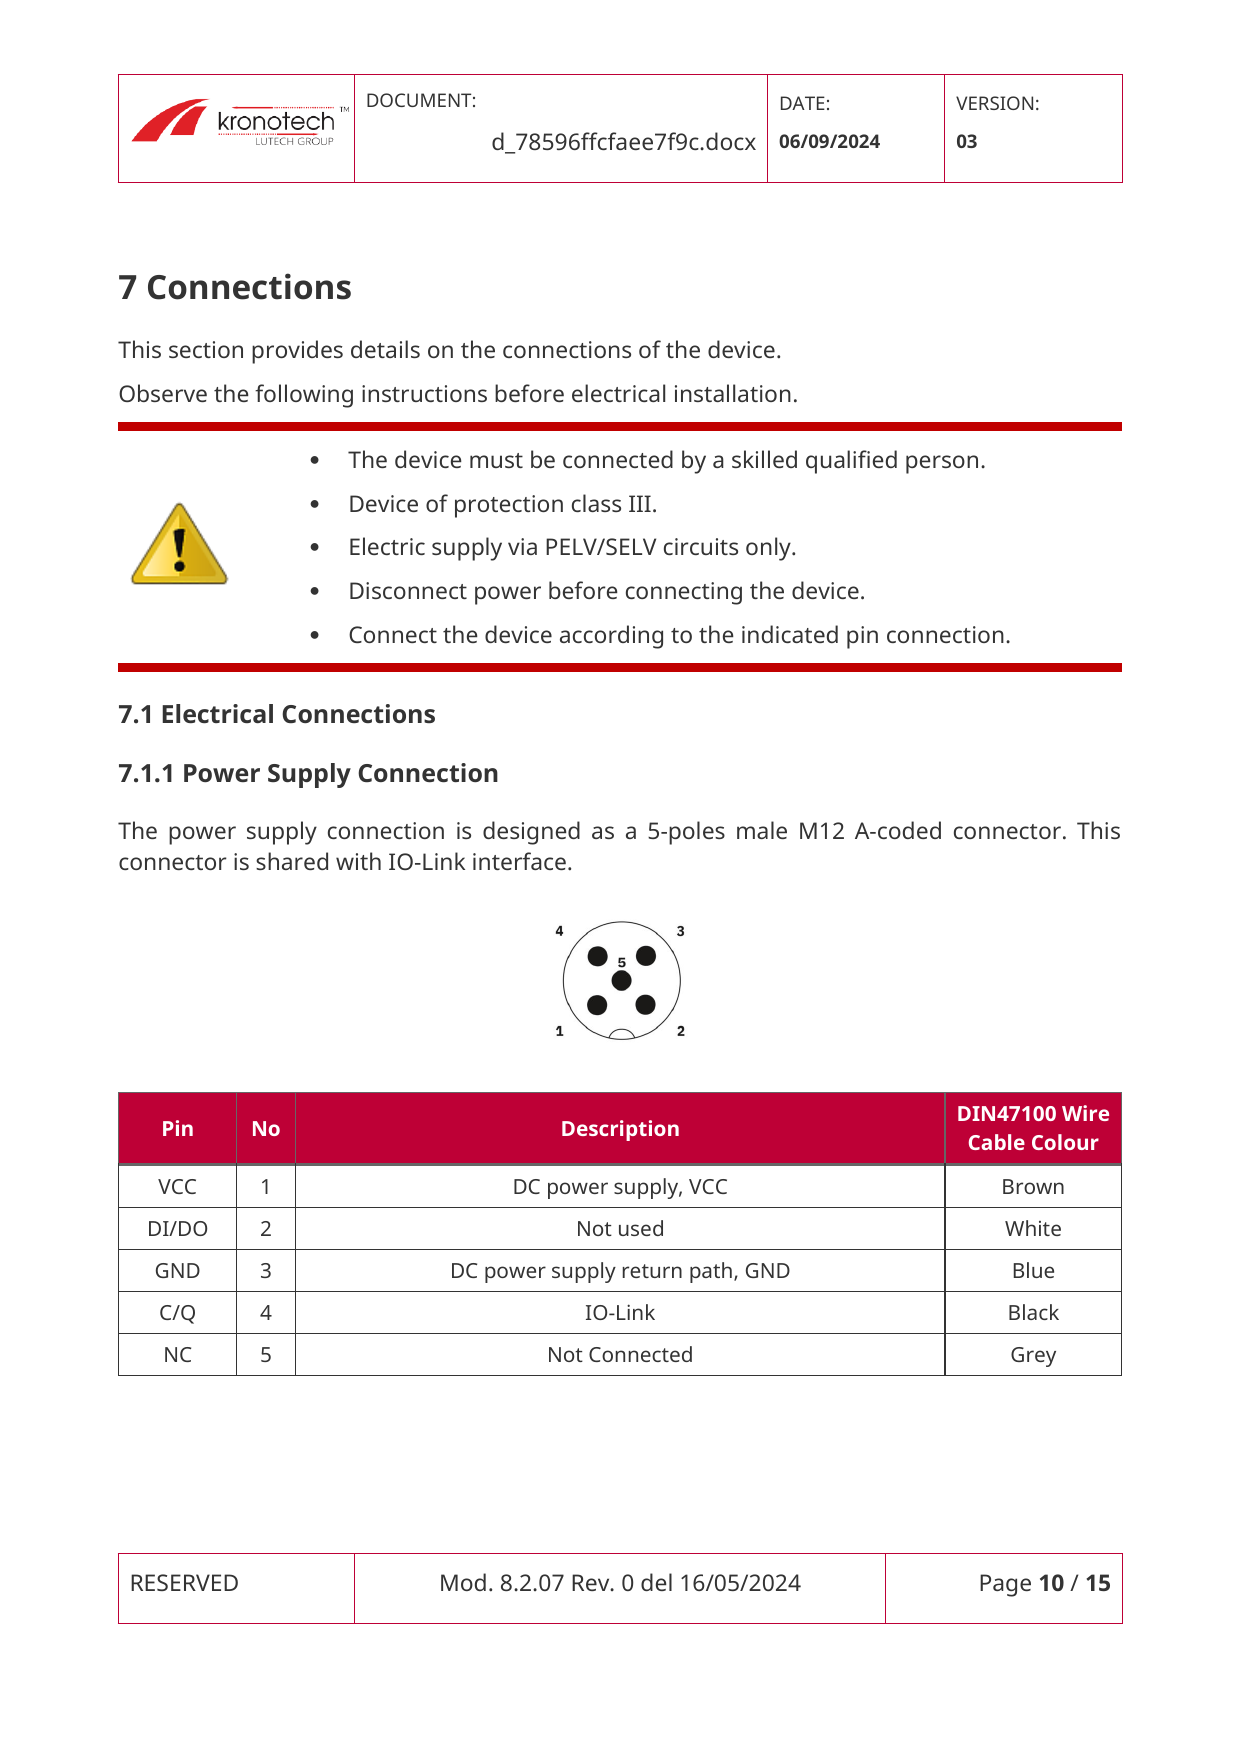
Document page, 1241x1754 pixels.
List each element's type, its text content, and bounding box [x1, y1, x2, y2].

table_cell 1 [237, 1166, 295, 1207]
table_cell 4 [237, 1292, 295, 1333]
table_cell Blue [946, 1250, 1121, 1291]
picture [516, 915, 724, 1046]
table_cell Not Connected [296, 1334, 944, 1374]
table_cell VCC [119, 1166, 236, 1207]
table_cell 5 [237, 1334, 295, 1374]
text This section provides details on the connections of the device. [118, 334, 1122, 366]
picture [129, 496, 230, 597]
subtitle Electrical Connections [118, 697, 1122, 731]
table_header DIN47100 Wire Cable Colour [946, 1093, 1121, 1163]
table_cell NC [119, 1334, 236, 1374]
table_cell DI/DO [119, 1208, 236, 1249]
picture [129, 92, 351, 152]
table_cell GND [119, 1250, 236, 1291]
table_cell IO-Link [296, 1292, 944, 1333]
table_header [118, 431, 262, 662]
table_cell C/Q [119, 1292, 236, 1333]
table_cell 2 [237, 1208, 295, 1249]
table_cell DC power supply return path, GND [296, 1250, 944, 1291]
table_cell White [946, 1208, 1121, 1249]
text The power supply connection is designed as a 5-poles male M12 A-coded connector. This connector is shared with IO-Link interface. [118, 815, 1122, 877]
table_cell Brown [946, 1166, 1121, 1207]
subtitle Power Supply Connection [118, 756, 1122, 790]
table_cell 3 [237, 1250, 295, 1291]
table_cell Not used [296, 1208, 944, 1249]
subtitle Connections [118, 264, 1122, 309]
text Observe the following instructions before electrical installation. [118, 378, 1122, 409]
table_header The device must be connected by a skilled qualified person. Device of protection class III. Electric supply via PELV/SELV circuits only. Disconnect power before connecting the device. Connect the device according to the indicated pin connection. [262, 431, 1122, 662]
table_cell Grey [946, 1334, 1121, 1374]
table_header Pin [119, 1093, 236, 1163]
table_header No [237, 1093, 295, 1163]
table_cell Black [946, 1292, 1121, 1333]
table_cell DC power supply, VCC [296, 1166, 944, 1207]
table_header Description [296, 1093, 944, 1163]
